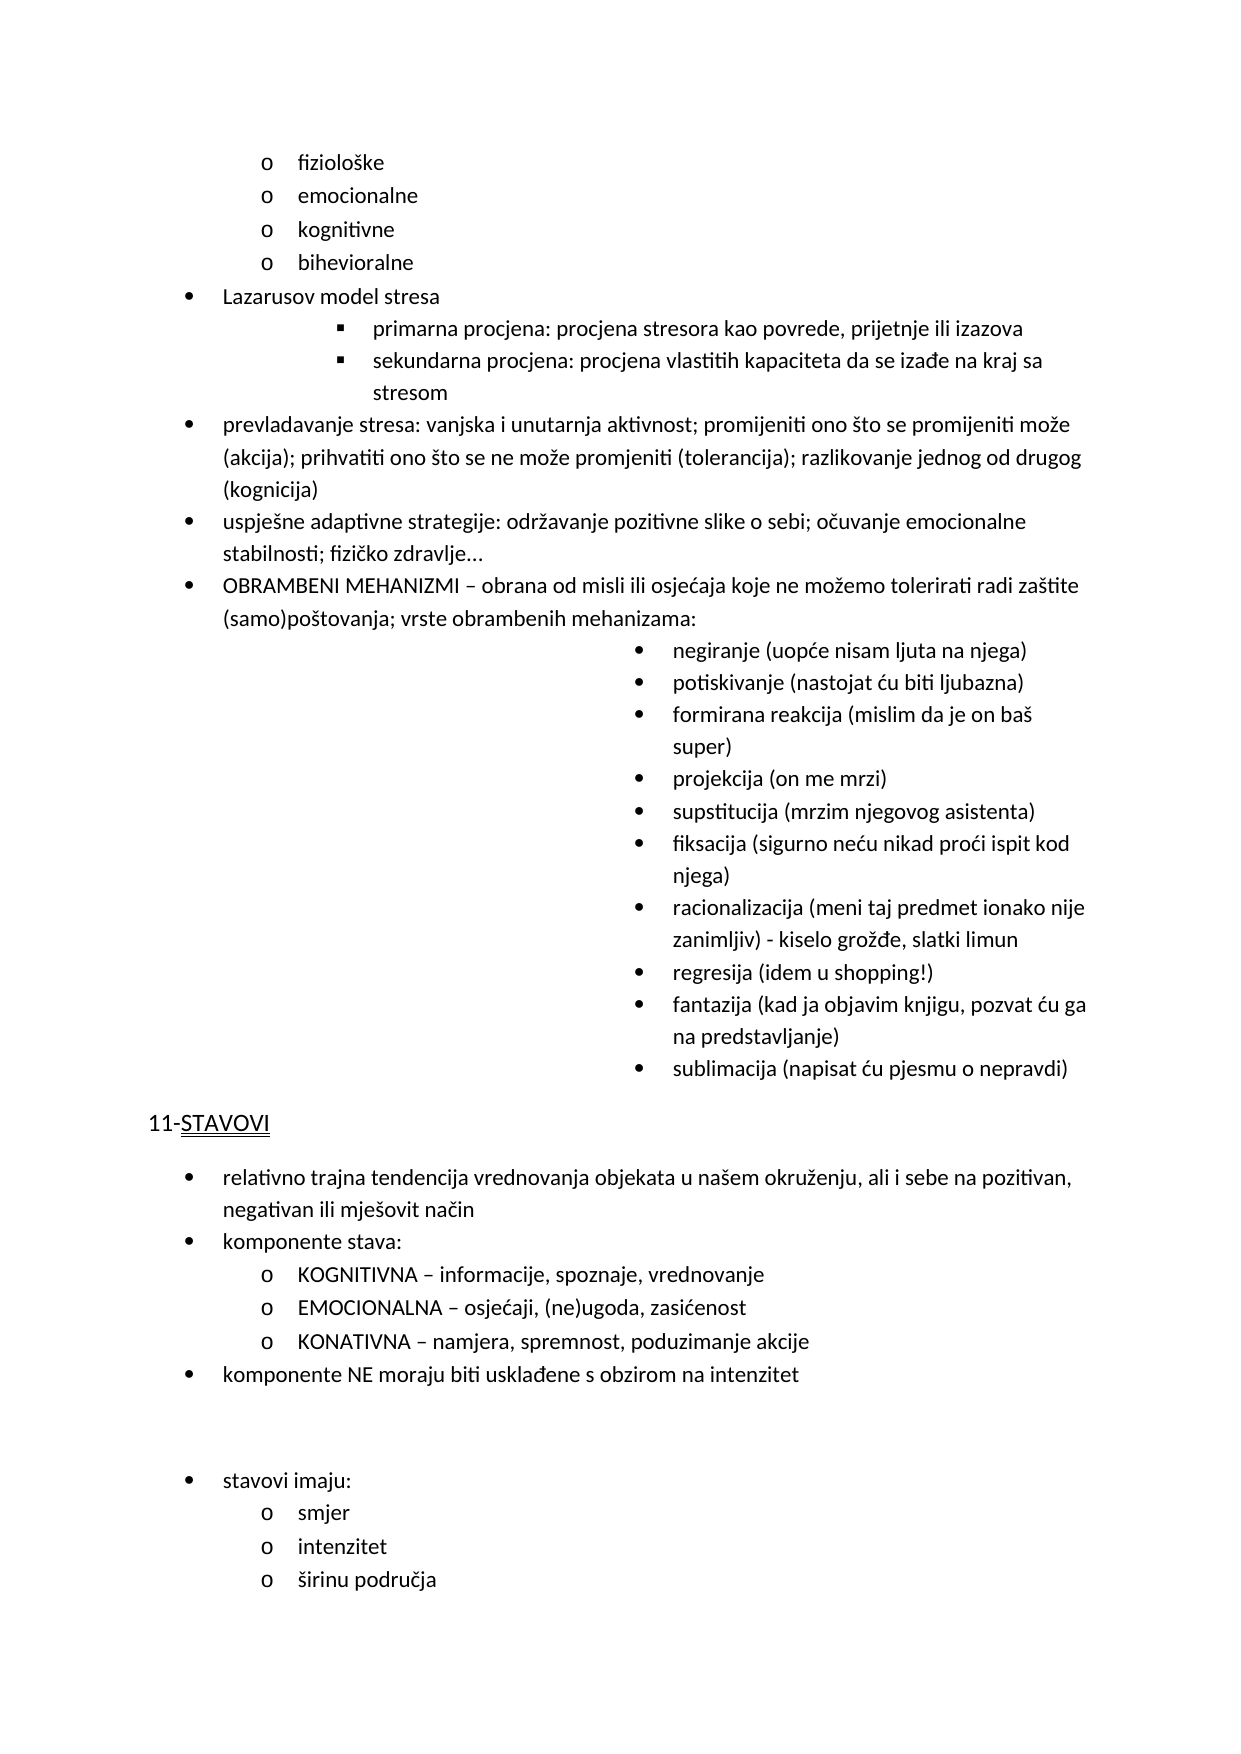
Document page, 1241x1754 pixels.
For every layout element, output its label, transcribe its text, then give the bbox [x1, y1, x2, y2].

list prevladavanje stresa: vanjska i unutarnja aktivnost; promijeniti ono što se promijeniti može (akcija); prihvatiti ono što se ne može promjeniti (tolerancija); razlikovanje jednog od drugog (kognicija) [185, 411, 1093, 503]
list komponente NE moraju biti usklađene s obzirom na intenzitet [185, 1360, 1093, 1388]
list regresija (idem u shopping!) [635, 958, 1093, 986]
list Lazarusov model stresa [185, 282, 1093, 310]
list primarna procjena: procjena stresora kao povrede, prijetnje ili izazova [335, 314, 1093, 342]
list formirana reakcija (mislim da je on baš super) [635, 700, 1093, 760]
list sekundarna procjena: procjena vlastitih kapaciteta da se izađe na kraj sa stresom [335, 346, 1093, 406]
list bihevioralne [260, 248, 1093, 277]
list stavovi imaju: [185, 1466, 1093, 1494]
text 11-STAVOVI [148, 1107, 1093, 1138]
list fantazija (kad ja objavim knjigu, pozvat ću ga na predstavljanje) [635, 990, 1093, 1050]
list sublimacija (napisat ću pjesmu o nepravdi) [635, 1054, 1093, 1082]
list supstitucija (mrzim njegovog asistenta) [635, 797, 1093, 825]
list KONATIVNA – namjera, spremnost, poduzimanje akcije [260, 1327, 1093, 1356]
list širinu područja [260, 1566, 1093, 1595]
list potiskivanje (nastojat ću biti ljubazna) [635, 668, 1093, 696]
list emocionalne [260, 181, 1093, 210]
list fiksacija (sigurno neću nikad proći ispit kod njega) [635, 829, 1093, 889]
list OBRAMBENI MEHANIZMI – obrana od misli ili osjećaja koje ne možemo tolerirati radi zaštite (samo)poštovanja; vrste obrambenih mehanizama: [185, 571, 1093, 632]
list negiranje (uopće nisam ljuta na njega) [635, 636, 1093, 664]
list uspješne adaptivne strategije: održavanje pozitivne slike o sebi; očuvanje emocionalne stabilnosti; fizičko zdravlje... [185, 507, 1093, 567]
list kognitivne [260, 215, 1093, 244]
list intenzitet [260, 1532, 1093, 1561]
list smjer [260, 1498, 1093, 1528]
list EMOCIONALNA – osjećaji, (ne)ugoda, zasićenost [260, 1293, 1093, 1322]
list racionalizacija (meni taj predmet ionako nije zanimljiv) - kiselo grožđe, slatki limun [635, 893, 1093, 953]
list komponente stava: [185, 1227, 1093, 1256]
list KOGNITIVNA – informacije, spoznaje, vrednovanje [260, 1260, 1093, 1289]
list projekcija (on me mrzi) [635, 764, 1093, 793]
list relativno trajna tendencija vrednovanja objekata u našem okruženju, ali i sebe na pozitivan, negativan ili mješovit način [185, 1163, 1093, 1223]
list fiziološke [260, 148, 1093, 177]
